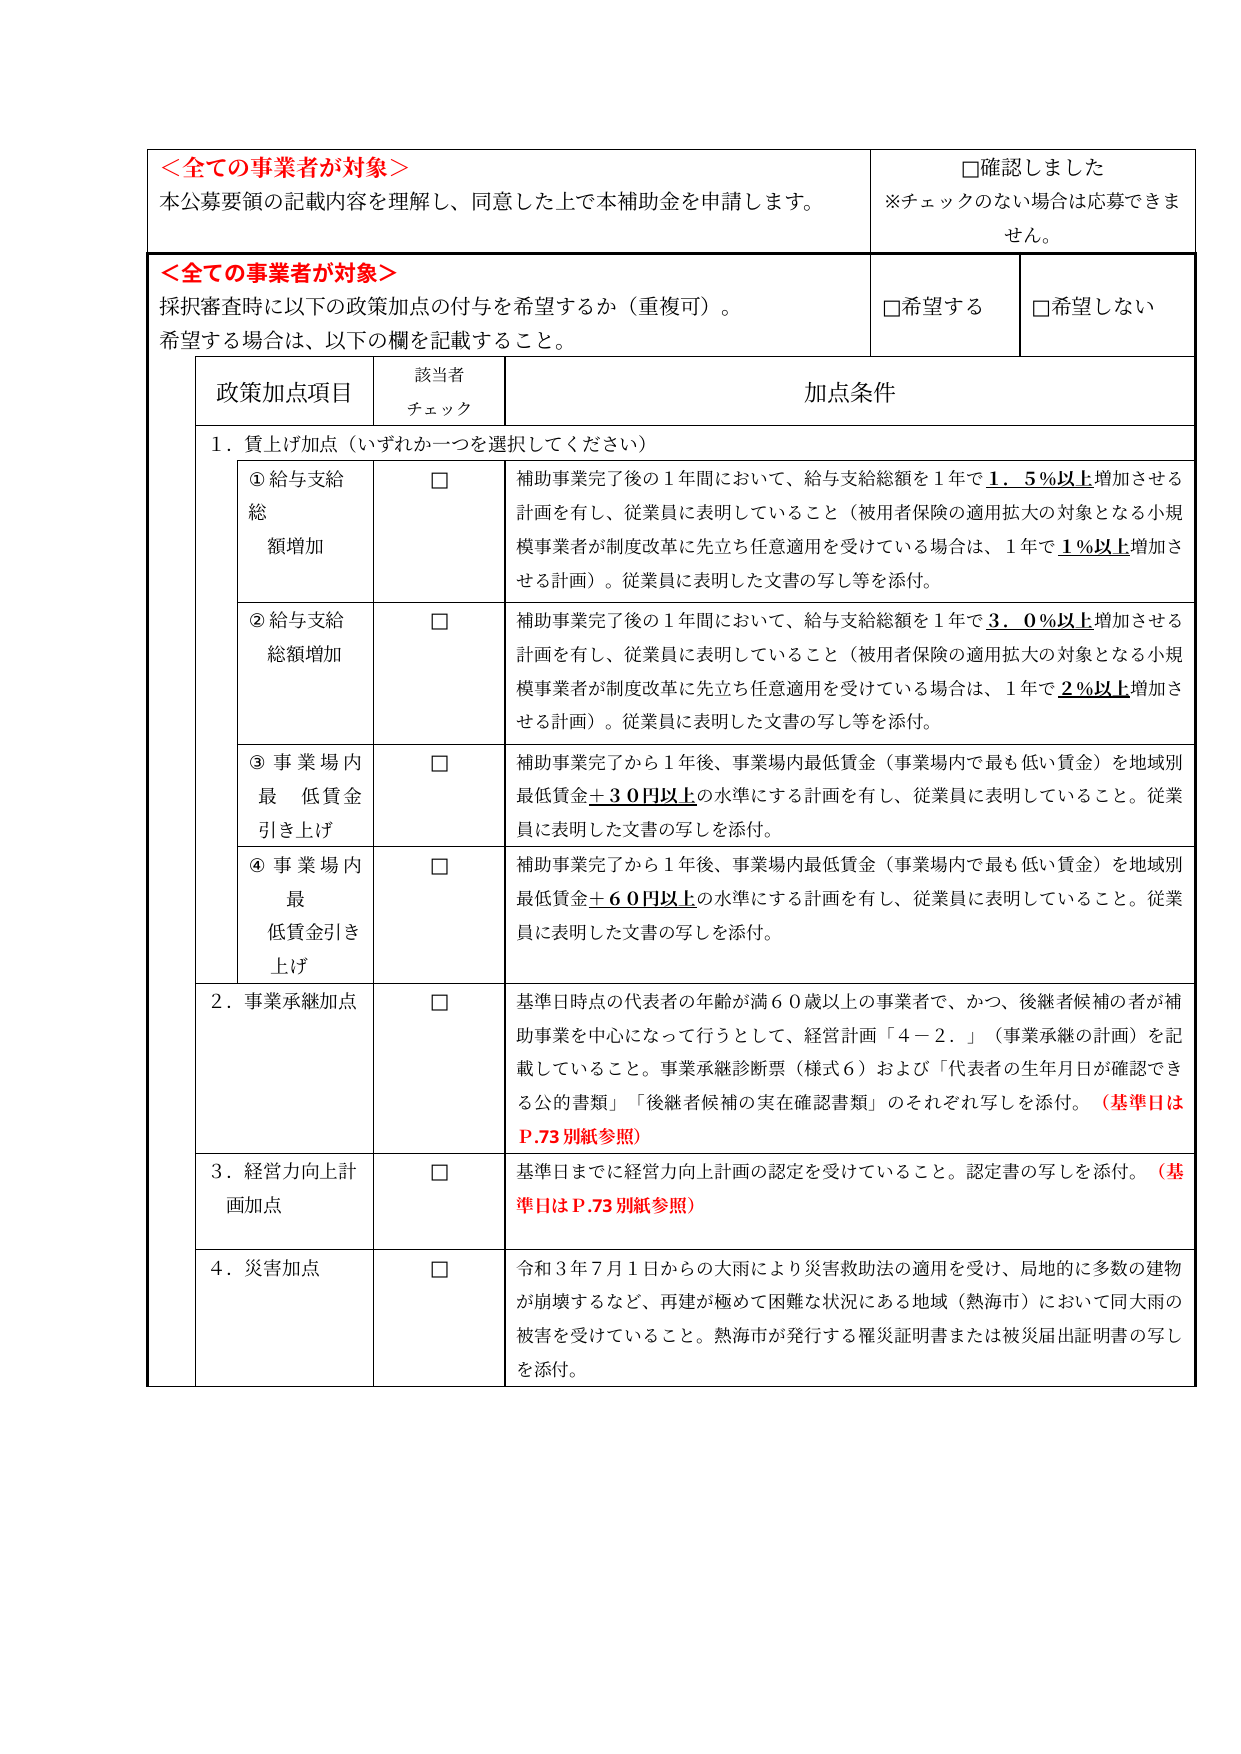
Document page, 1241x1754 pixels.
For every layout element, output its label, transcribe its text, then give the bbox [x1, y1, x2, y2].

table_cell □ [374, 461, 504, 602]
table_cell □ [374, 1250, 504, 1386]
table_cell 政策加点項目 [196, 357, 373, 425]
table_cell □確認しました ※チェックのない場合は応募できません。 [871, 150, 1195, 252]
table_cell ２．事業承継加点 [196, 984, 373, 1153]
table_cell □ [374, 984, 504, 1153]
table_cell □ [374, 603, 504, 743]
table_cell ①給与支給総 額増加 [238, 461, 373, 602]
table_cell □ [374, 847, 504, 982]
table_cell ３．経営力向上計 画加点 [196, 1154, 373, 1249]
table_cell ４．災害加点 [196, 1250, 373, 1386]
table_cell 補助事業完了後の１年間において、給与支給総額を１年で３．０％以上増加させる計画を有し、従業員に表明していること（被用者保険の適用拡大の対象となる小規模事業者が制度改革に先立ち任意適用を受けている場合は、１年で２％以上増加させる計画）。従業員に表明した文書の写し等を添付。 [506, 603, 1194, 743]
table_cell 令和３年７月１日からの大雨により災害救助法の適用を受け、局地的に多数の建物が崩壊するなど、再建が極めて困難な状況にある地域（熱海市）において同大雨の被害を受けていること。熱海市が発行する罹災証明書または被災届出証明書の写しを添付。 [506, 1250, 1194, 1386]
table_cell ④事業場内最 低賃金引き 上げ [238, 847, 373, 982]
table_cell 基準日までに経営力向上計画の認定を受けていること。認定書の写しを添付。（基準日はＰ.73別紙参照） [506, 1154, 1194, 1249]
table_cell ②給与支給総額増加 [238, 603, 373, 743]
table_cell □ [374, 745, 504, 846]
table_cell [196, 460, 237, 982]
table_cell 補助事業完了から１年後、事業場内最低賃金（事業場内で最も低い賃金）を地域別最低賃金＋６０円以上の水準にする計画を有し、従業員に表明していること。従業員に表明した文書の写しを添付。 [506, 847, 1194, 982]
table_cell [149, 356, 195, 1386]
table_cell ＜全ての事業者が対象＞ 本公募要領の記載内容を理解し、同意した上で本補助金を申請します。 [148, 150, 870, 252]
table_cell 加点条件 [506, 357, 1194, 425]
table_cell 補助事業完了から１年後、事業場内最低賃金（事業場内で最も低い賃金）を地域別最低賃金＋３０円以上の水準にする計画を有し、従業員に表明していること。従業員に表明した文書の写しを添付。 [506, 745, 1194, 846]
table_cell ＜全ての事業者が対象＞ 採択審査時に以下の政策加点の付与を希望するか（重複可）。 希望する場合は、以下の欄を記載すること。 [149, 255, 870, 356]
table_cell 基準日時点の代表者の年齢が満６０歳以上の事業者で、かつ、後継者候補の者が補助事業を中心になって行うとして、経営計画「４－２．」（事業承継の計画）を記載していること。事業承継診断票（様式６）および「代表者の生年月日が確認できる公的書類」「後継者候補の実在確認書類」のそれぞれ写しを添付。（基準日はＰ.73別紙参照） [506, 984, 1194, 1153]
table_cell ③事業場内最 低賃金引き上げ [238, 745, 373, 846]
table_cell □希望する [871, 255, 1019, 356]
table_cell 該当者 チェック [374, 357, 504, 425]
table_cell 補助事業完了後の１年間において、給与支給総額を１年で１．５％以上増加させる計画を有し、従業員に表明していること（被用者保険の適用拡大の対象となる小規模事業者が制度改革に先立ち任意適用を受けている場合は、１年で１％以上増加させる計画）。従業員に表明した文書の写し等を添付。 [506, 461, 1194, 602]
table_cell □希望しない [1021, 255, 1194, 356]
table_cell １．賃上げ加点（いずれか一つを選択してください） [196, 426, 1194, 460]
table_cell □ [374, 1154, 504, 1249]
